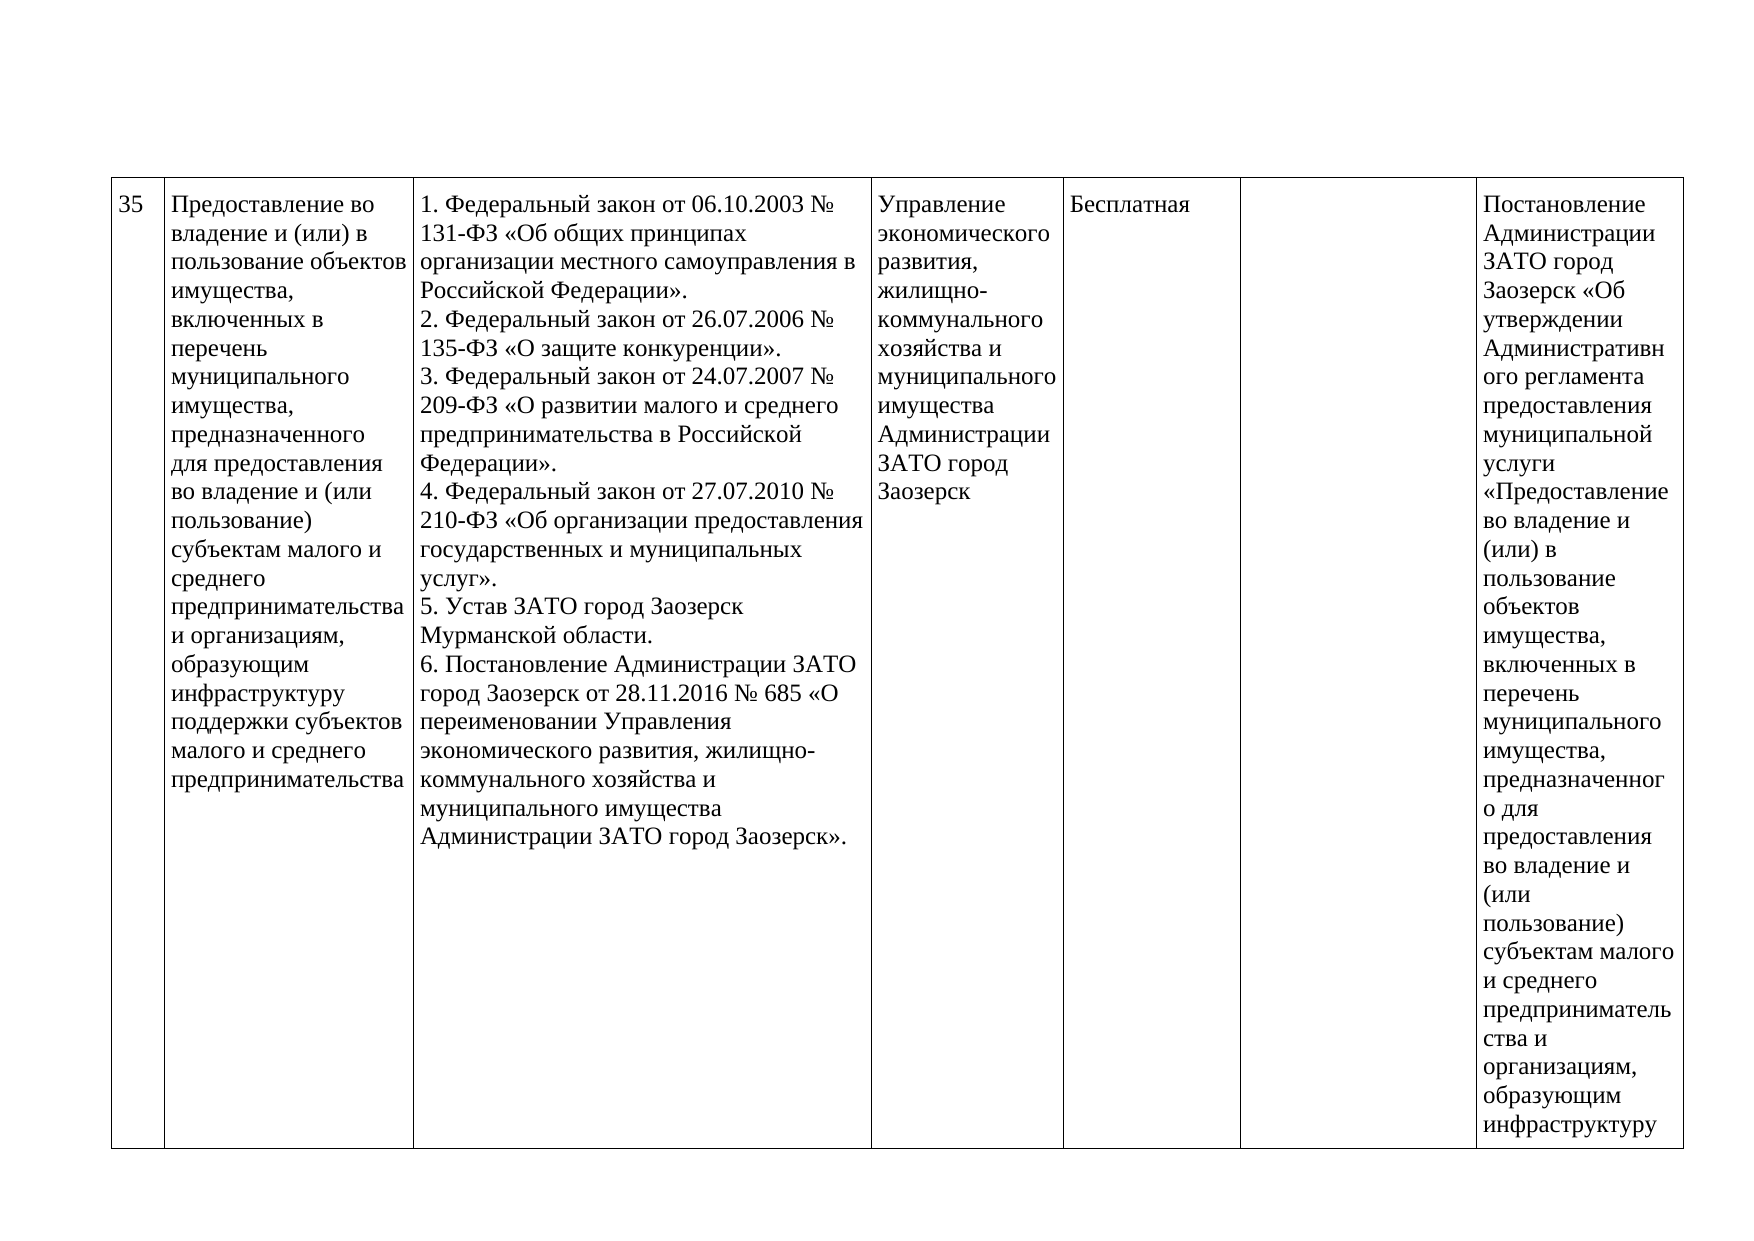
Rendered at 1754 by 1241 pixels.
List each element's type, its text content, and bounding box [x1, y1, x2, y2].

table_cell Бесплатная [1064, 178, 1240, 1148]
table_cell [165, 178, 413, 1148]
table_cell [414, 178, 871, 1148]
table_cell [872, 178, 1063, 1148]
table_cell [1477, 178, 1683, 1148]
table_cell [1241, 178, 1476, 1148]
table_cell 35 [112, 178, 164, 1148]
